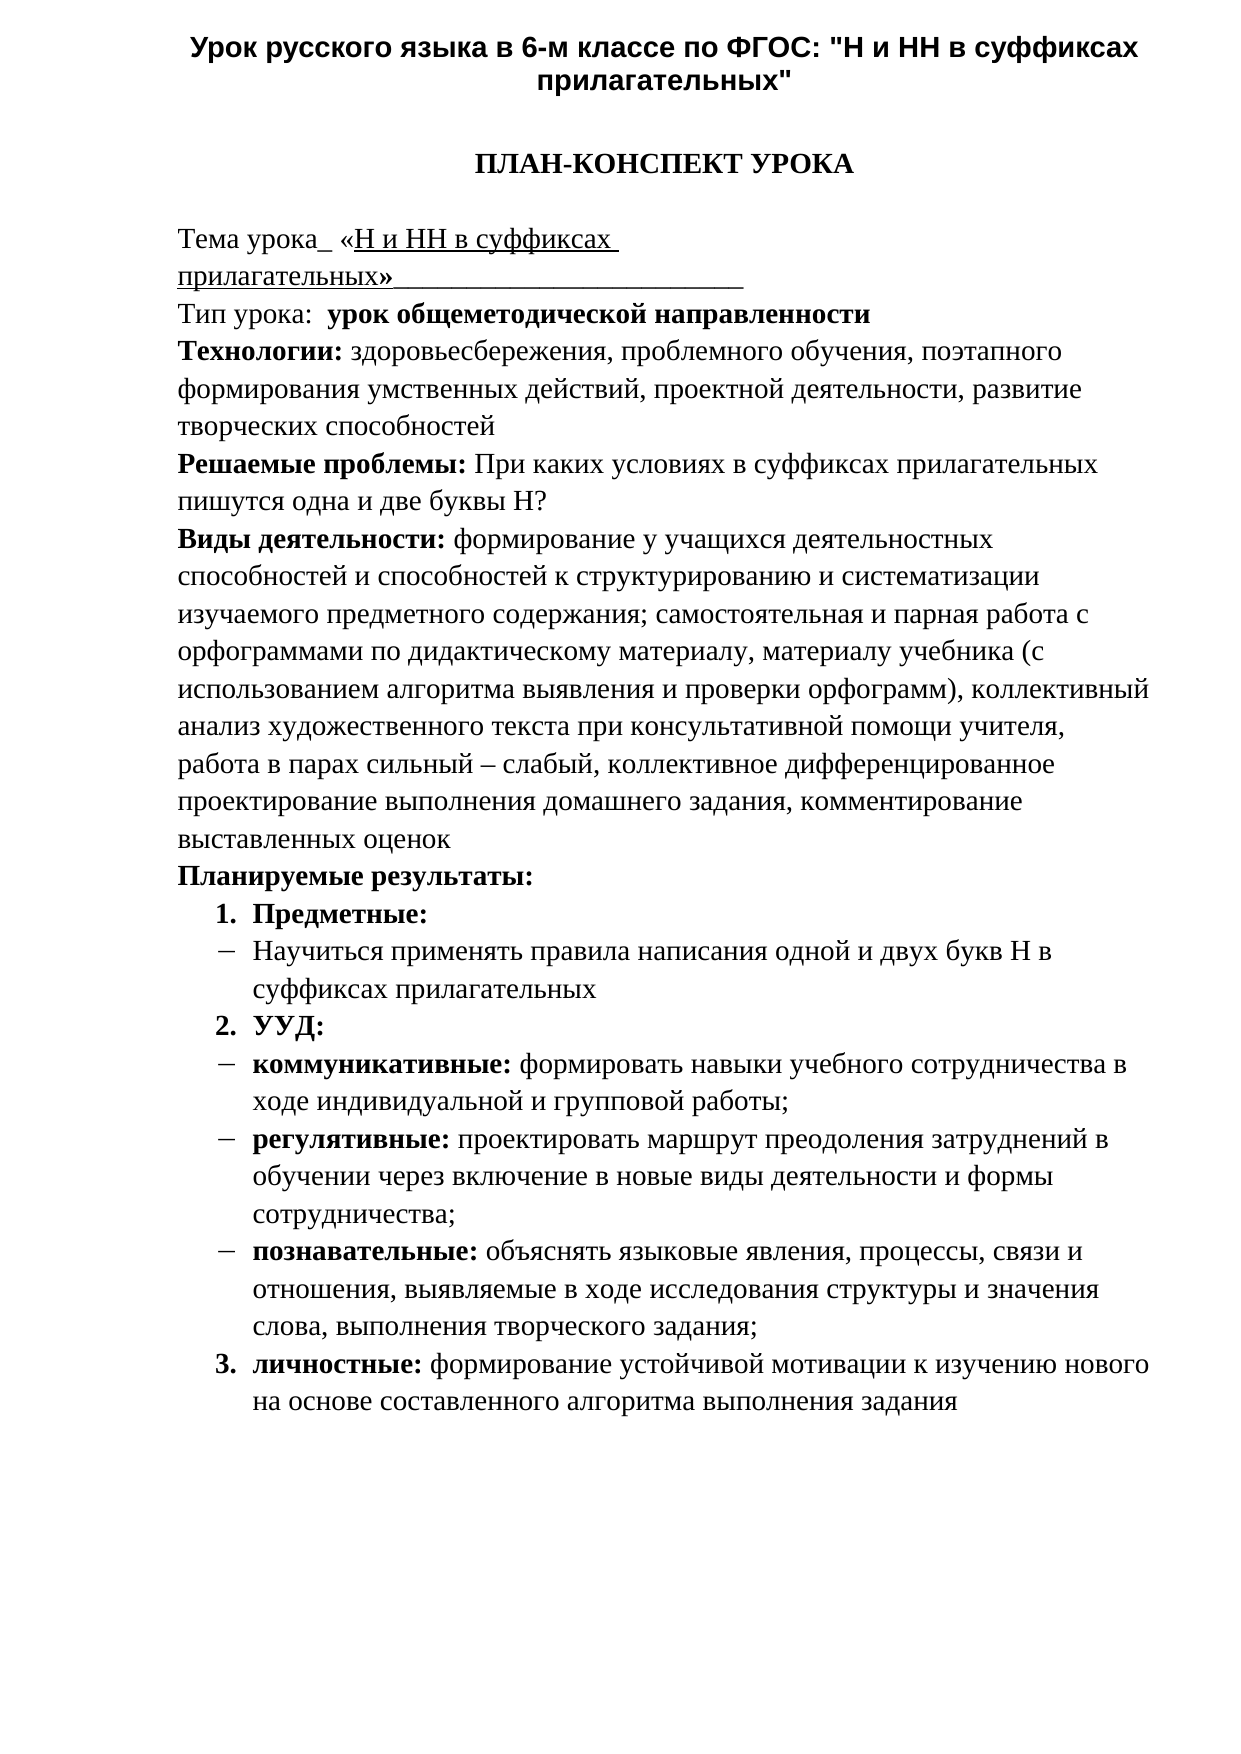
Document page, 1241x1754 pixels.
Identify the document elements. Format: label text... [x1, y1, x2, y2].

text Планируемые результаты: [177, 854, 1152, 892]
text Технологии: здоровьесбережения, проблемного обучения, поэтапного формирования умственных действий, проектной деятельности, развитие творческих способностей [177, 329, 1152, 442]
list коммуникативные: формировать навыки учебного сотрудничества в ходе индивидуальной и групповой работы; [215, 1042, 1152, 1117]
text Виды деятельности: формирование у учащихся деятельностных способностей и способностей к структурированию и систематизации изучаемого предметного содержания; самостоятельная и парная работа с орфограммами по дидактическому материалу, материалу учебника (с использованием алгоритма выявления и проверки орфограмм), коллективный анализ художественного текста при консультативной помощи учителя, работа в парах сильный – слабый, коллективное дифференцированное проектирование выполнения домашнего задания, комментирование выставленных оценок [177, 517, 1152, 854]
list Научиться применять правила написания одной и двух букв Н в суффиксах прилагательных [215, 929, 1152, 1004]
list познавательные: объяснять языковые явления, процессы, связи и отношения, выявляемые в ходе исследования структуры и значения слова, выполнения творческого задания; [215, 1229, 1152, 1342]
list регулятивные: проектировать маршрут преодоления затруднений в обучении через включение в новые виды деятельности и формы сотрудничества; [215, 1117, 1152, 1229]
text Тип урока: урок общеметодической направленности [177, 292, 1152, 329]
text Тема урока_ «Н и НН в суффиксах прилагательных»________________________ [177, 217, 1152, 292]
subtitle Урок русского языка в 6-м классе по ФГОС: "Н и НН в суффиксах прилагательных" [177, 29, 1152, 97]
text Решаемые проблемы: При каких условиях в суффиксах прилагательных пишутся одна и две буквы Н? [177, 442, 1152, 517]
list Предметные: [215, 892, 1152, 929]
list личностные: формирование устойчивой мотивации к изучению нового на основе составленного алгоритма выполнения задания [215, 1342, 1152, 1417]
list УУД: [215, 1004, 1152, 1042]
text ПЛАН-КОНСПЕКТ УРОКА [177, 142, 1152, 179]
